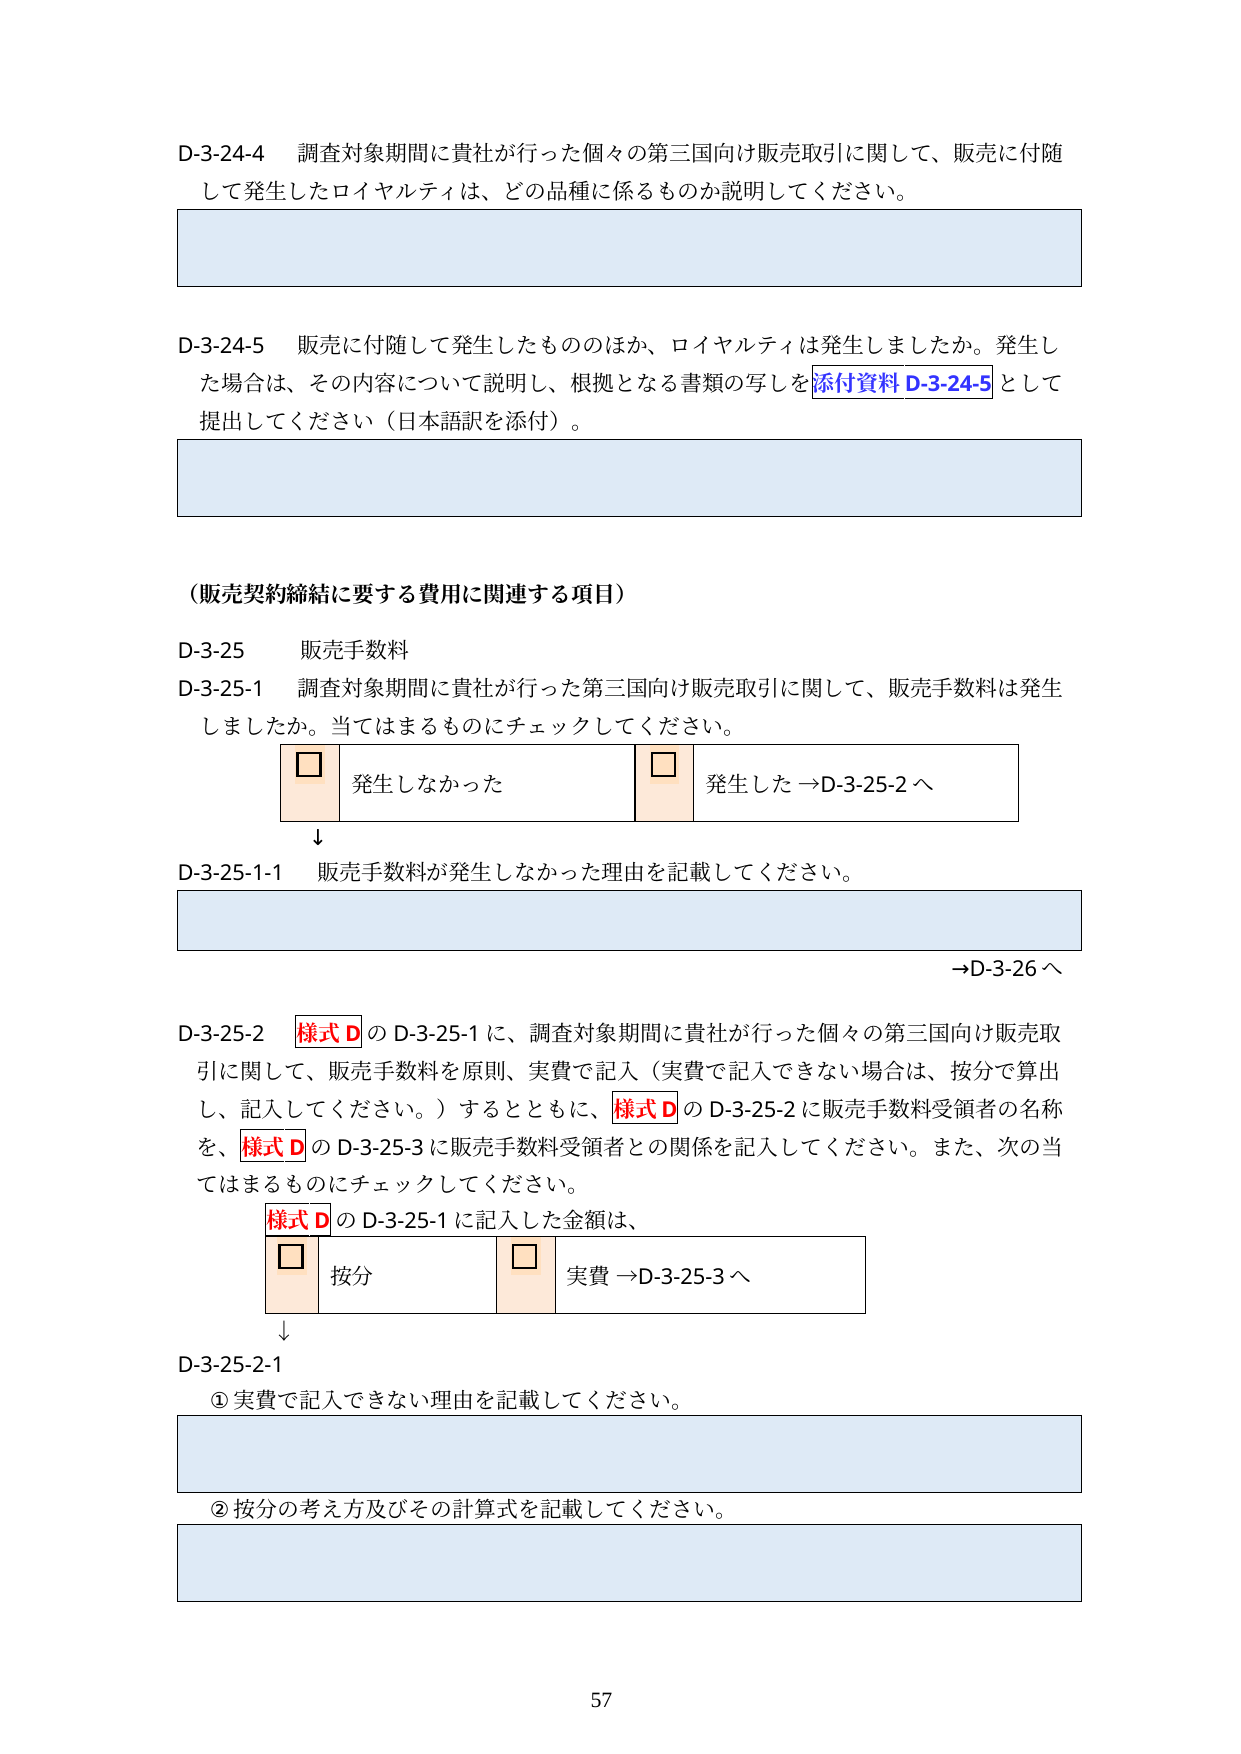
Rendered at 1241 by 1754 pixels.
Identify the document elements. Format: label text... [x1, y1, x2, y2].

table_header [178, 440, 1081, 516]
text 様式DのD-3-25-1に記入した金額は、 [331, 1202, 1063, 1236]
table_header [178, 1525, 1081, 1601]
text ↓ [251, 1314, 1063, 1345]
subtitle 調査対象期間に貴社が行った第三国向け販売取引に関して、販売手数料は発生しましたか。当てはまるものにチェックしてください。 [177, 668, 1063, 744]
subtitle 販売手数料が発生しなかった理由を記載してください。 [177, 852, 1063, 890]
text （販売契約締結に要する費用に関連する項目） [177, 573, 1063, 611]
table_header 按分 [319, 1237, 496, 1313]
text →D-3-26へ [308, 951, 1063, 983]
table_header [266, 1237, 318, 1313]
subtitle 販売に付随して発生したもののほか、ロイヤルティは発生しましたか。発生した場合は、その内容について説明し、根拠となる書類の写しを添付資料D-3-24-5として提出してください（日本語訳を添付）。 [177, 325, 1063, 439]
subtitle 販売手数料 [177, 630, 1063, 668]
table_header 発生した →D-3-25-2へ [694, 745, 1018, 821]
table_header 実費 →D-3-25-3へ [556, 1237, 865, 1313]
subtitle 調査対象期間に貴社が行った個々の第三国向け販売取引に関して、販売に付随して発生したロイヤルティは、どの品種に係るものか説明してください。 [177, 133, 1063, 209]
text ↓ [308, 822, 1063, 852]
table_header [281, 745, 339, 821]
text ①実費で記入できない理由を記載してください。 [188, 1383, 1063, 1415]
subtitle 様式DのD-3-25-1に、調査対象期間に貴社が行った個々の第三国向け販売取引に関して、販売手数料を原則、実費で記入（実費で記入できない場合は、按分で算出し、記入してください。）するとともに、様式DのD-3-25-2に販売手数料受領者の名称を、様式DのD-3-25-3に販売手数料受領者との関係を記入してください。また、次の当てはまるものにチェックしてください。 [177, 1013, 1063, 1202]
text ②按分の考え方及びその計算式を記載してください。 [188, 1493, 1063, 1524]
table_header [178, 210, 1081, 286]
table_header 発生しなかった [340, 745, 634, 821]
text 様式DのD-3-25-1に記入した金額は、 [266, 1204, 330, 1235]
table_header [178, 1416, 1081, 1492]
table_header [178, 891, 1081, 950]
table_header [636, 745, 693, 821]
table_header [497, 1237, 555, 1313]
